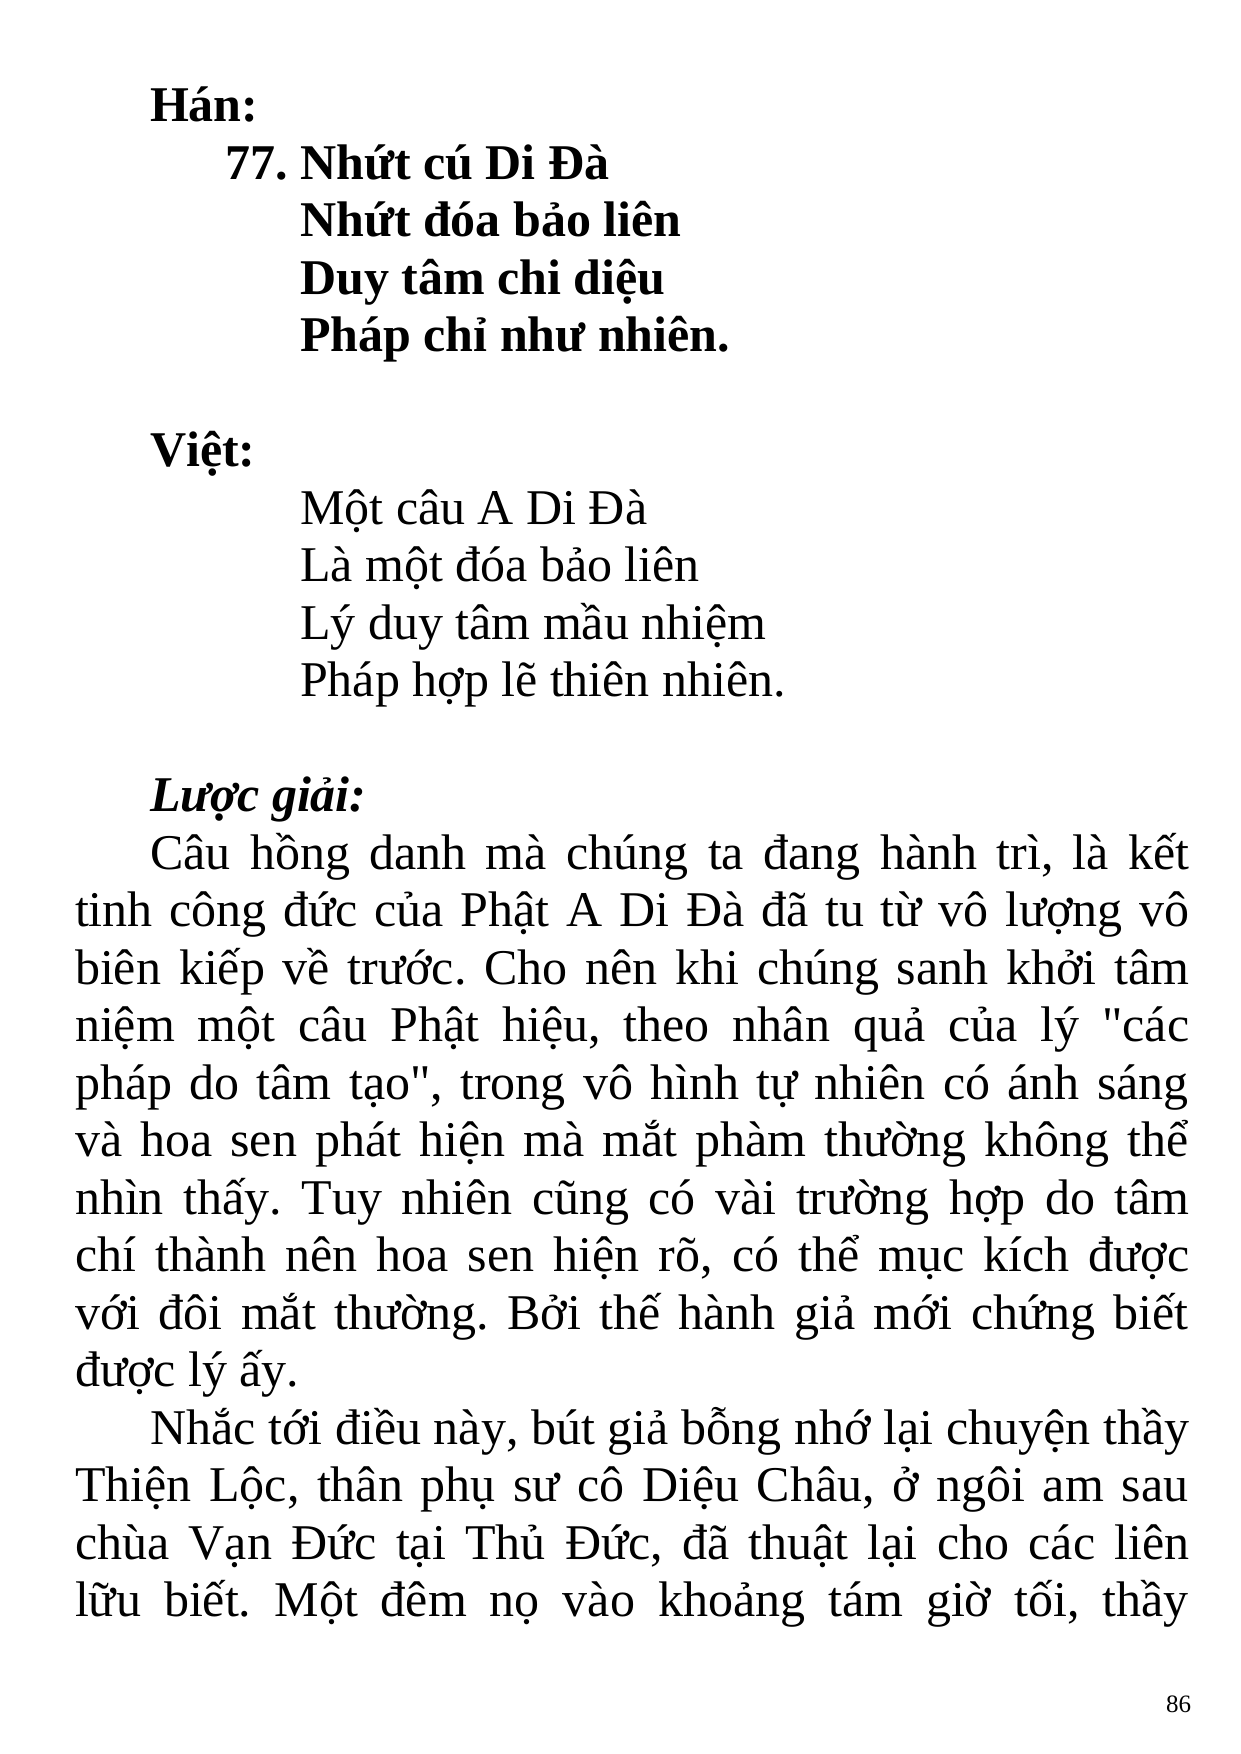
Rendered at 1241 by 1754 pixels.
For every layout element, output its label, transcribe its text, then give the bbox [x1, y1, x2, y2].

text Câu hồng danh mà chúng ta đang hành trì, là kết tinh công đức của Phật A Di Ðà đã tu từ vô lượng vô biên kiếp về trước. Cho nên khi chúng sanh khởi tâm niệm một câu Phật hiệu, theo nhân quả của lý "các pháp do tâm tạo", trong vô hình tự nhiên có ánh sáng và hoa sen phát hiện mà mắt phàm thường không thể nhìn thấy. Tuy nhiên cũng có vài trường hợp do tâm chí thành nên hoa sen hiện rõ, có thể mục kích được với đôi mắt thường. Bởi thế hành giả mới chứng biết được lý ấy. [75, 822, 1191, 1397]
text Pháp chỉ như nhiên. [75, 305, 1191, 362]
text Pháp hợp lẽ thiên nhiên. [75, 650, 1191, 707]
text Hán: [75, 75, 1191, 132]
text Việt: [75, 420, 1191, 477]
text 77. Nhứt cú Di Ðà [75, 132, 1191, 190]
text Lược giải: [75, 765, 1191, 822]
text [75, 1397, 1191, 1627]
text Là một đóa bảo liên [75, 535, 1191, 592]
text Duy tâm chi diệu [75, 247, 1191, 305]
text Nhứt đóa bảo liên [75, 190, 1191, 247]
text Một câu A Di Ðà [75, 477, 1191, 535]
text Lý duy tâm mầu nhiệm [75, 592, 1191, 650]
